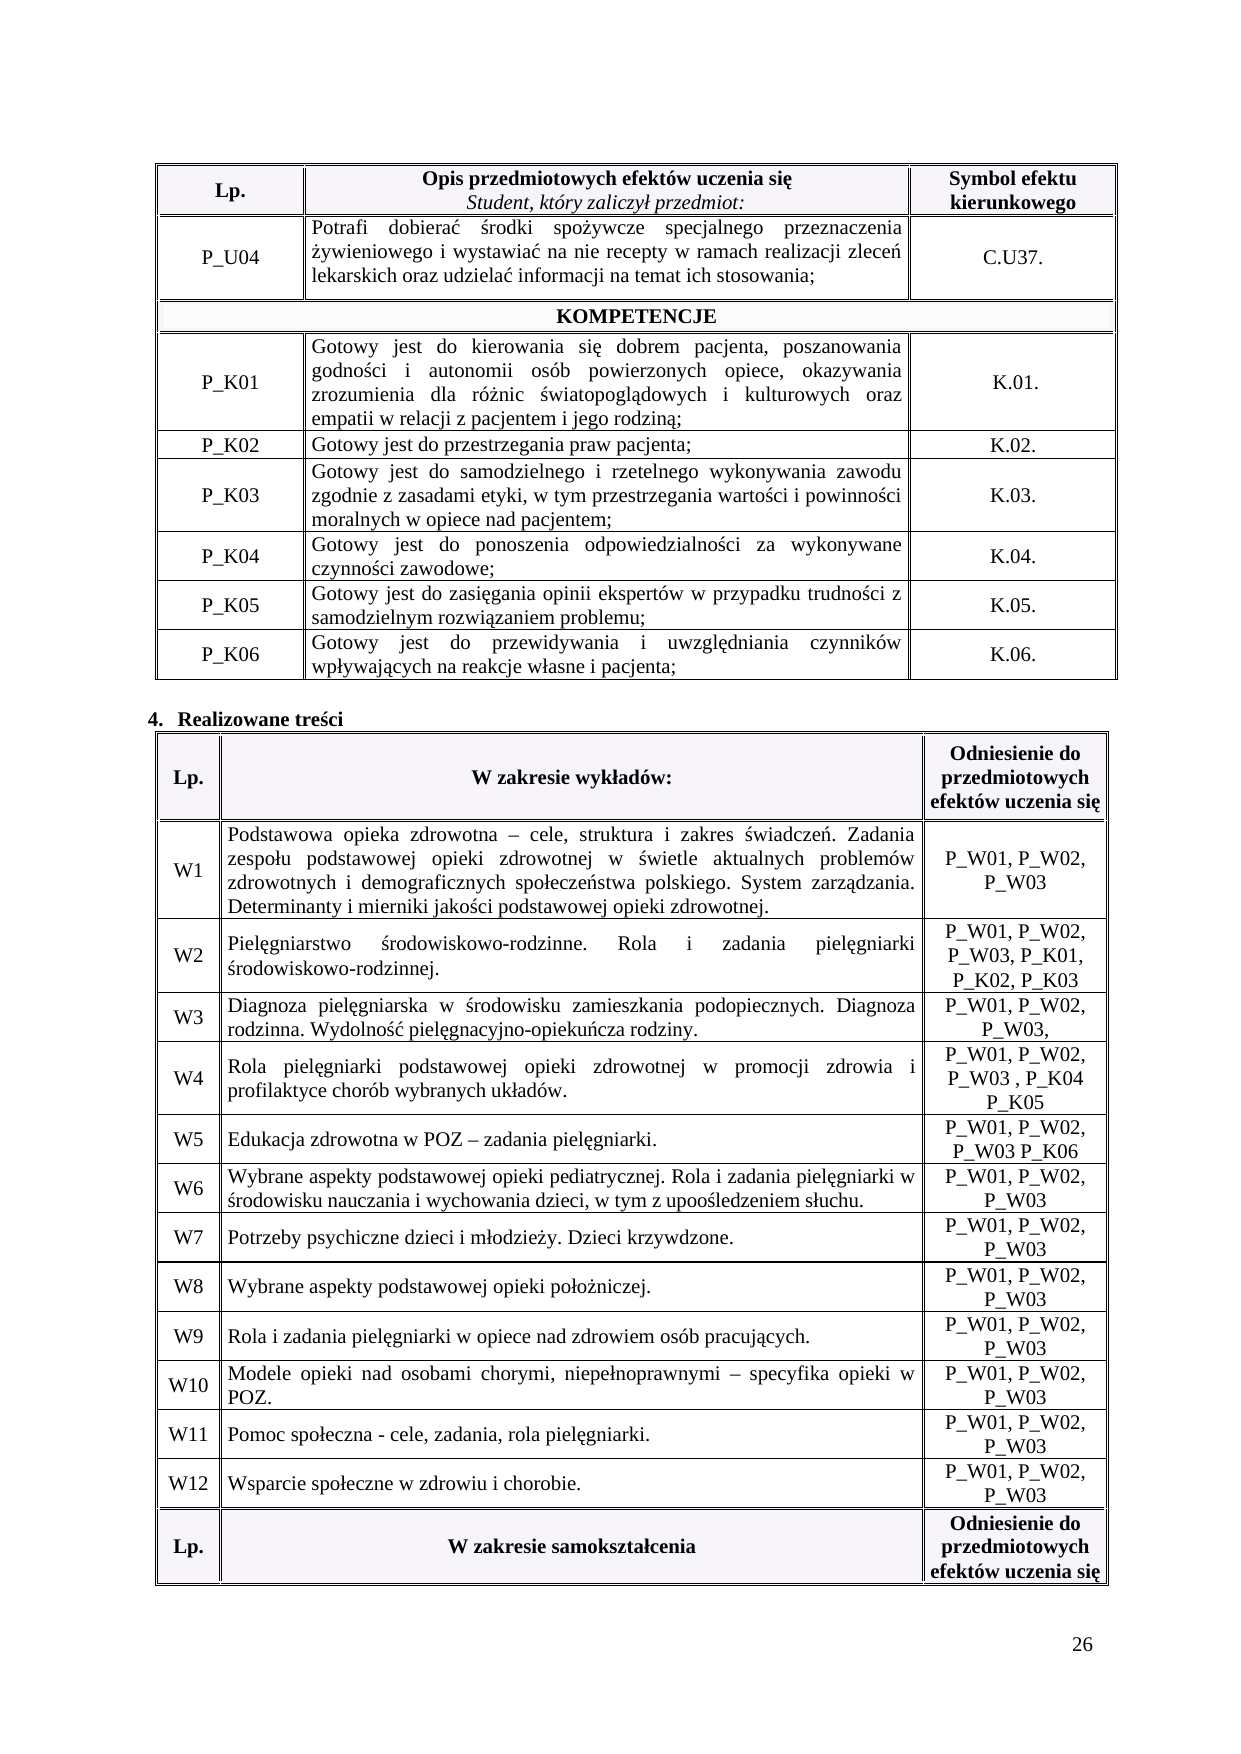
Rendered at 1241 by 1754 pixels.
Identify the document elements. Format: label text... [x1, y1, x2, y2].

table_cell W9 [158, 1312, 219, 1360]
table_header Opis przedmiotowych efektów uczenia się Student, który zaliczył przedmiot: [304, 166, 909, 214]
table_cell W6 [158, 1164, 219, 1212]
table_cell W11 [158, 1410, 219, 1458]
table_cell Wybrane aspekty podstawowej opieki położniczej. [222, 1263, 922, 1311]
table_cell P_W01, P_W02, P_W03 [925, 1459, 1106, 1507]
table_cell Podstawowa opieka zdrowotna – cele, struktura i zakres świadczeń. Zadania zespołu podstawowej opieki zdrowotnej w świetle aktualnych problemów zdrowotnych i demograficznych społeczeństwa polskiego. System zarządzania. Determinanty i mierniki jakości podstawowej opieki zdrowotnej. [222, 822, 922, 918]
table_cell Gotowy jest do kierowania się dobrem pacjenta, poszanowania godności i autonomii osób powierzonych opiece, okazywania zrozumienia dla różnic światopoglądowych i kulturowych oraz empatii w relacji z pacjentem i jego rodziną; [306, 334, 908, 430]
table_cell W3 [158, 993, 219, 1041]
table_cell Potrzeby psychiczne dzieci i młodzieży. Dzieci krzywdzone. [222, 1213, 922, 1261]
table_cell Rola pielęgniarki podstawowej opieki zdrowotnej w promocji zdrowia i profilaktyce chorób wybranych układów. [222, 1042, 922, 1114]
table_cell P_W01, P_W02, P_W03 , P_K04 P_K05 [925, 1042, 1106, 1114]
table_cell W12 [158, 1459, 219, 1507]
table_cell Rola i zadania pielęgniarki w opiece nad zdrowiem osób pracujących. [222, 1312, 922, 1360]
table_cell W5 [158, 1115, 219, 1163]
table_cell Gotowy jest do przestrzegania praw pacjenta; [306, 431, 908, 458]
table_cell P_W01, P_W02, P_W03, [925, 993, 1106, 1041]
table_cell P_W01, P_W02, P_W03 [925, 1410, 1106, 1458]
table_cell W10 [158, 1361, 219, 1409]
table_cell Gotowy jest do zasięgania opinii ekspertów w przypadku trudności z samodzielnym rozwiązaniem problemu; [306, 581, 908, 629]
table_cell Pielęgniarstwo środowiskowo-rodzinne. Rola i zadania pielęgniarki środowiskowo-rodzinnej. [222, 919, 922, 992]
table_cell P_W01, P_W02, P_W03 P_K06 [925, 1115, 1106, 1163]
table_cell P_K04 [158, 532, 303, 580]
table_cell KOMPETENCJE [158, 299, 1115, 331]
table_cell K.04. [911, 532, 1115, 580]
table_cell P_W01, P_W02, P_W03 [925, 1213, 1106, 1261]
table_cell Wybrane aspekty podstawowej opieki pediatrycznej. Rola i zadania pielęgniarki w środowisku nauczania i wychowania dzieci, w tym z upoośledzeniem słuchu. [222, 1164, 922, 1212]
table_cell W2 [158, 919, 219, 992]
table_header W zakresie wykładów: [220, 734, 923, 819]
table_cell Gotowy jest do ponoszenia odpowiedzialności za wykonywane czynności zawodowe; [306, 532, 908, 580]
table_cell P_U04 [158, 214, 303, 298]
table_cell Modele opieki nad osobami chorymi, niepełnoprawnymi – specyfika opieki w POZ. [222, 1361, 922, 1409]
table_header Symbol efektu kierunkowego [910, 166, 1115, 214]
table_cell Pomoc społeczna - cele, zadania, rola pielęgniarki. [222, 1410, 922, 1458]
table_cell P_K05 [158, 581, 303, 629]
table_cell Lp. [156, 1507, 220, 1583]
table_header Odniesienie do przedmiotowych efektów uczenia się [923, 734, 1106, 819]
table_cell P_W01, P_W02, P_W03 [923, 819, 1107, 918]
table_cell P_W01, P_W02, P_W03 [925, 1164, 1106, 1212]
table_cell P_K01 [156, 331, 304, 430]
table_cell P_W01, P_W02, P_W03 [925, 1312, 1106, 1360]
table_cell W8 [158, 1263, 219, 1311]
table_cell K.01. [910, 331, 1116, 430]
table_cell Gotowy jest do samodzielnego i rzetelnego wykonywania zawodu zgodnie z zasadami etyki, w tym przestrzegania wartości i powinności moralnych w opiece nad pacjentem; [306, 459, 908, 531]
table_cell W1 [156, 819, 220, 918]
table_cell K.06. [911, 630, 1115, 678]
table_cell W4 [158, 1042, 219, 1114]
list Realizowane treści [148, 707, 1093, 731]
table_cell P_W01, P_W02, P_W03 [925, 1361, 1106, 1409]
table_cell Wsparcie społeczne w zdrowiu i chorobie. [222, 1459, 922, 1507]
table_cell P_K06 [158, 630, 303, 678]
table_cell K.03. [911, 459, 1115, 531]
table_cell Gotowy jest do przewidywania i uwzględniania czynników wpływających na reakcje własne i pacjenta; [306, 630, 908, 678]
table_cell Edukacja zdrowotna w POZ – zadania pielęgniarki. [222, 1115, 922, 1163]
table_cell W7 [158, 1213, 219, 1261]
table_header Lp. [158, 734, 220, 819]
table_cell W zakresie samokształcenia [220, 1510, 923, 1583]
table_cell C.U37. [911, 214, 1115, 298]
table_cell Potrafi dobierać środki spożywcze specjalnego przeznaczenia żywieniowego i wystawiać na nie recepty w ramach realizacji zleceń lekarskich oraz udzielać informacji na temat ich stosowania; [306, 217, 908, 298]
table_cell Diagnoza pielęgniarska w środowisku zamieszkania podopiecznych. Diagnoza rodzinna. Wydolność pielęgnacyjno-opiekuńcza rodziny. [222, 993, 922, 1041]
table_cell P_W01, P_W02, P_W03 [925, 1263, 1106, 1311]
table_cell P_K02 [158, 431, 303, 458]
table_cell K.05. [911, 581, 1115, 629]
table_cell P_W01, P_W02, P_W03, P_K01, P_K02, P_K03 [925, 919, 1106, 992]
table_cell Odniesienie do przedmiotowych efektów uczenia się [923, 1507, 1107, 1583]
table_cell P_K03 [158, 459, 303, 531]
table_cell K.02. [911, 431, 1115, 458]
table_header Lp. [158, 166, 304, 214]
